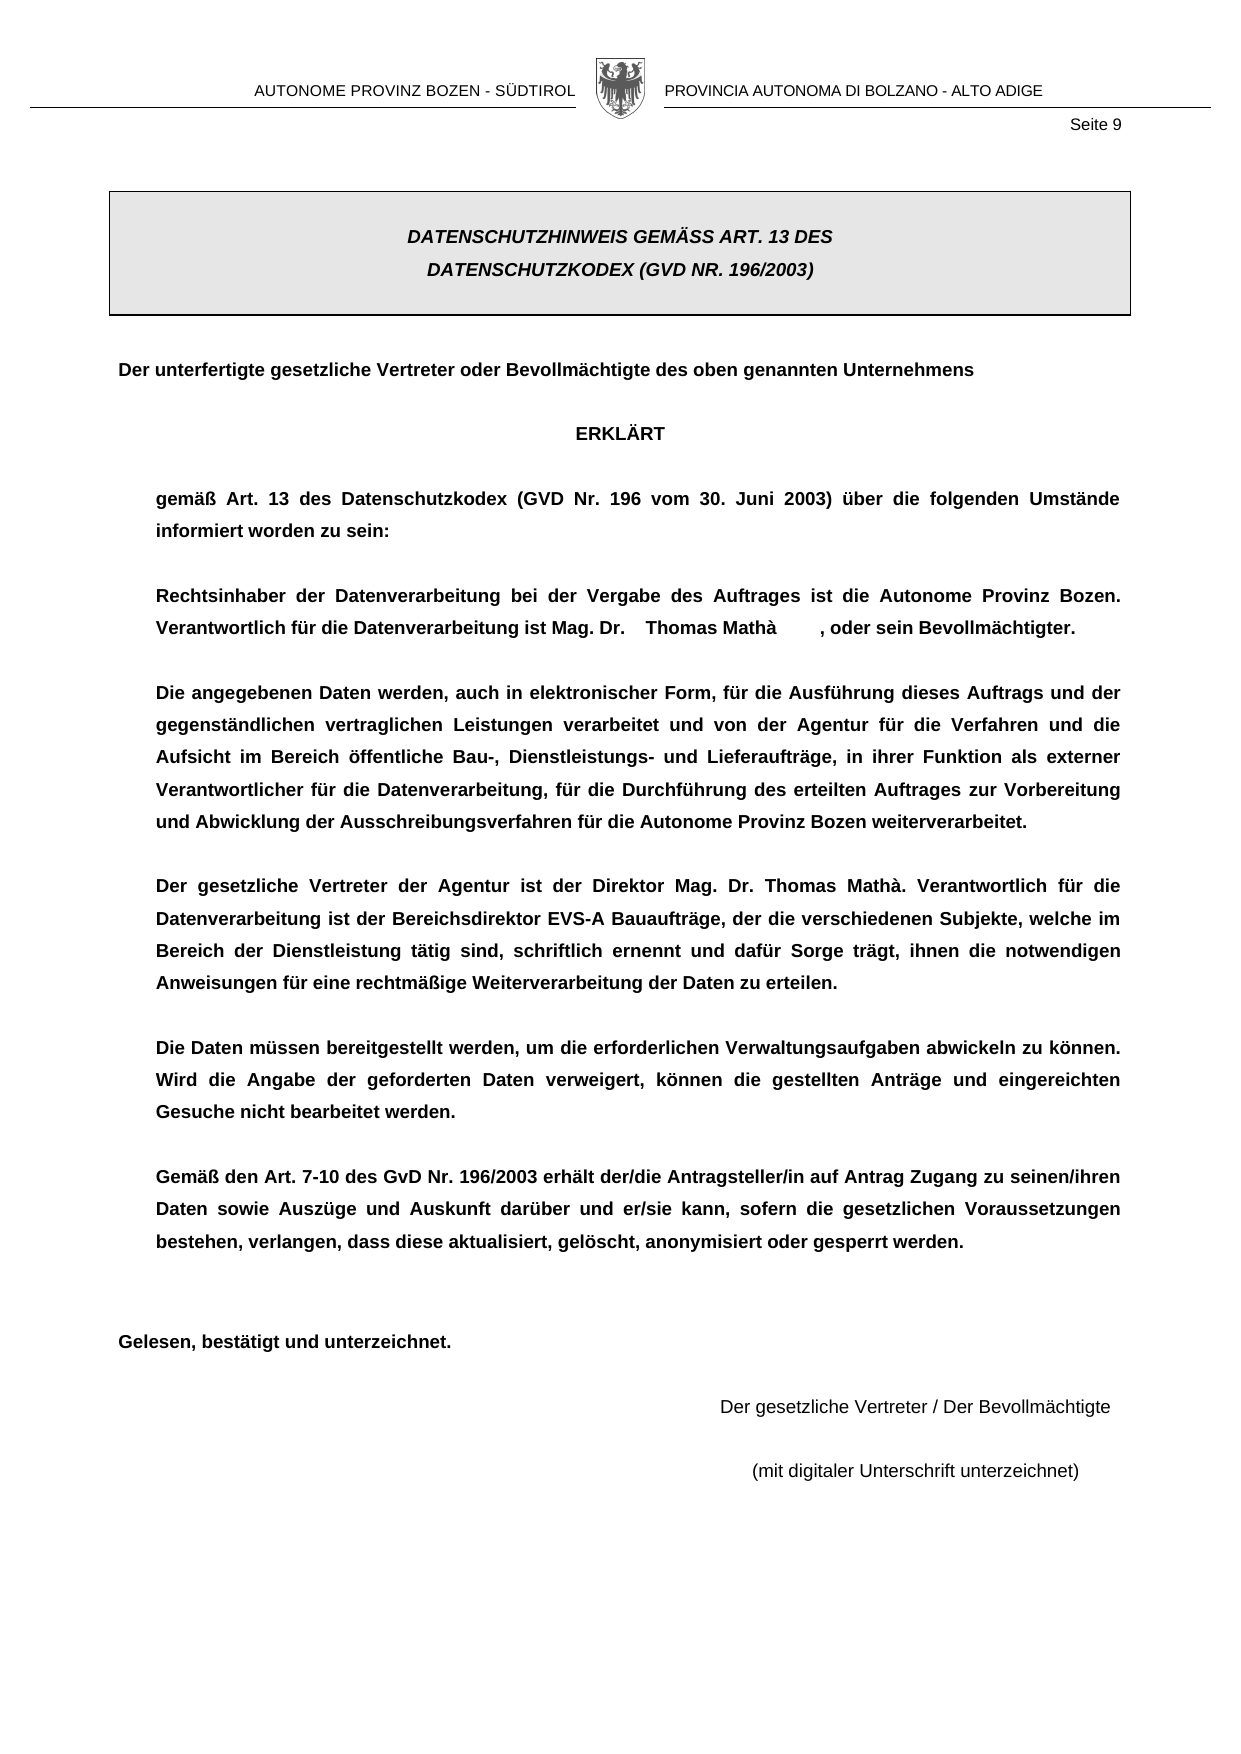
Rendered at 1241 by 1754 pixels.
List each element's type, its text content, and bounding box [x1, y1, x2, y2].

picture [596, 58, 645, 119]
text Die angegebenen Daten werden, auch in elektronischer Form, für die Ausführung dieses Auftrags und der gegenständlichen vertraglichen Leistungen verarbeitet und von der Agentur für die Verfahren und die Aufsicht im Bereich öffentliche Bau-, Dienstleistungs- und Lieferaufträge, in ihrer Funktion als externer Verantwortlicher für die Datenverarbeitung, für die Durchführung des erteilten Auftrages zur Vorbereitung und Abwicklung der Ausschreibungsverfahren für die Autonome Provinz Bozen weiterverarbeitet. [156, 681, 1122, 832]
text Der gesetzliche Vertreter der Agentur ist der Direktor Mag. Dr. Thomas Mathà. Verantwortlich für die Datenverarbeitung ist der Bereichsdirektor EVS-A Bauaufträge, der die verschiedenen Subjekte, welche im Bereich der Dienstleistung tätig sind, schriftlich ernennt und dafür Sorge trägt, ihnen die notwendigen Anweisungen für eine rechtmäßige Weiterverarbeitung der Daten zu erteilen. [156, 875, 1122, 994]
text gemäß Art. 13 des Datenschutzkodex (GVD Nr. 196 vom 30. Juni 2003) über die folgenden Umstände informiert worden zu sein: [156, 488, 1122, 542]
text Die Daten müssen bereitgestellt werden, um die erforderlichen Verwaltungsaufgaben abwickeln zu können. Wird die Angabe der geforderten Daten verweigert, können die gestellten Anträge und eingereichten Gesuche nicht bearbeitet werden. [156, 1037, 1122, 1123]
text Rechtsinhaber der Datenverarbeitung bei der Vergabe des Auftrages ist die Autonome Provinz Bozen. Verantwortlich für die Datenverarbeitung ist Mag. Dr. Thomas Mathà , oder sein Bevollmächtigter. [156, 584, 1122, 638]
text DATENSCHUTZKODEX (GVD NR. 196/2003) [110, 255, 1130, 280]
text (mit digitaler Unterschrift unterzeichnet) [709, 1460, 1122, 1482]
text Der unterfertigte gesetzliche Vertreter oder Bevollmächtigte des oben genannten Unternehmens [118, 358, 1122, 380]
text Gelesen, bestätigt und unterzeichnet. [118, 1331, 1122, 1352]
text Der gesetzliche Vertreter / Der Bevollmächtigte [709, 1396, 1122, 1449]
text Gemäß den Art. 7-10 des GvD Nr. 196/2003 erhält der/die Antragsteller/in auf Antrag Zugang zu seinen/ihren Daten sowie Auszüge und Auskunft darüber und er/sie kann, sofern die gesetzlichen Voraussetzungen bestehen, verlangen, dass diese aktualisiert, gelöscht, anonymisiert oder gesperrt werden. [156, 1166, 1122, 1252]
text ERKLÄRT [118, 423, 1122, 445]
text DATENSCHUTZHINWEIS GEMÄSS ART. 13 DES [110, 223, 1130, 248]
